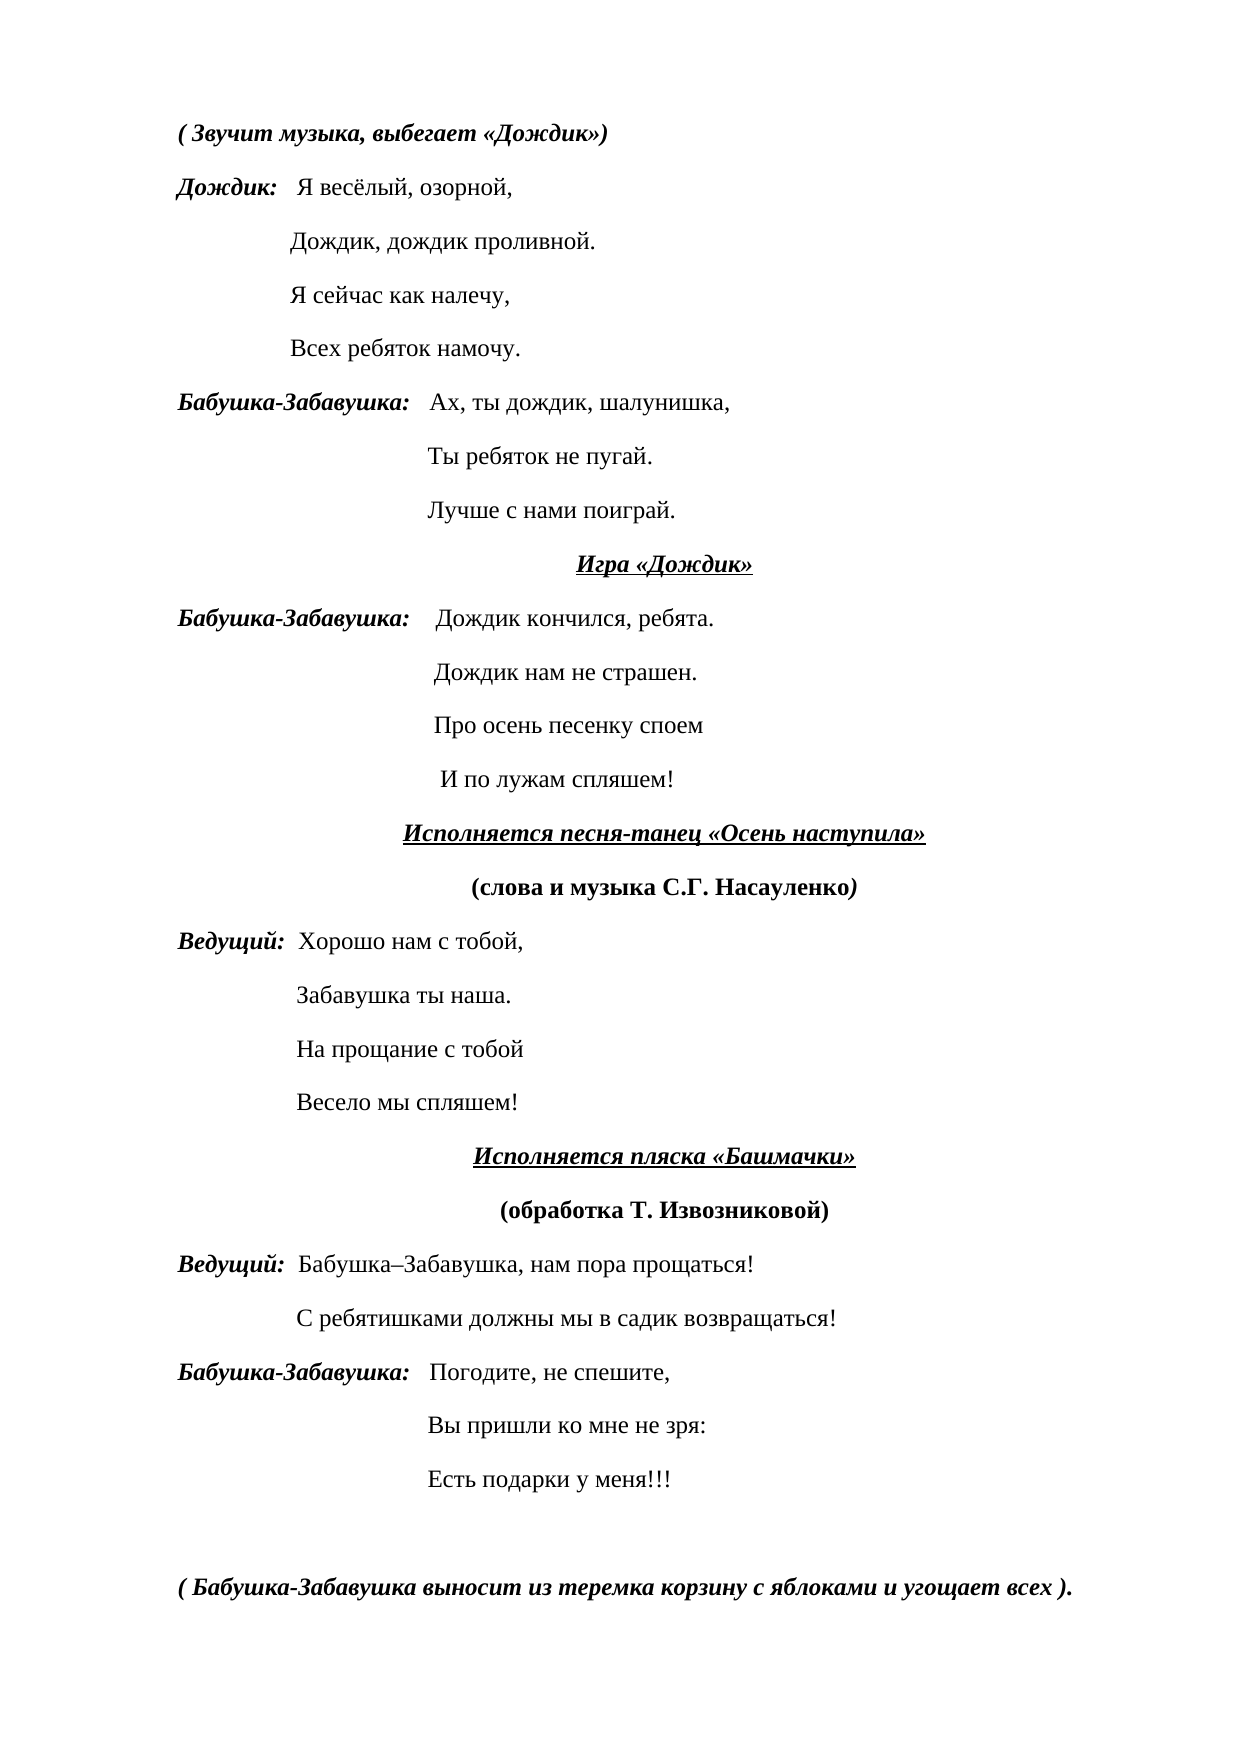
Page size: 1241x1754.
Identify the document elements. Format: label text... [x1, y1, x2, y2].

text Есть подарки у меня!!! [177, 1464, 1152, 1493]
text Ведущий: Хорошо нам с тобой, [177, 926, 1152, 955]
text Исполняется песня-танец «Осень наступила» [177, 818, 1152, 847]
text С ребятишками должны мы в садик возвращаться! [177, 1303, 1152, 1332]
text ( Бабушка-Забавушка выносит из теремка корзину с яблоками и угощает всех ). [177, 1572, 1152, 1601]
text Бабушка-Забавушка: Ах, ты дождик, шалунишка, [177, 387, 1152, 416]
text (слова и музыка С.Г. Насауленко) [177, 872, 1152, 901]
text Всех ребяток намочу. [177, 333, 1152, 362]
text И по лужам спляшем! [177, 764, 1152, 793]
text Весело мы спляшем! [177, 1087, 1152, 1116]
text ( Звучит музыка, выбегает «Дождик») [177, 118, 1152, 147]
text Игра «Дождик» [177, 549, 1152, 578]
text Про осень песенку споем [177, 711, 1152, 739]
text Я сейчас как налечу, [177, 280, 1152, 308]
text Дождик: Я весёлый, озорной, [177, 172, 1152, 201]
text (обработка Т. Извозниковой) [177, 1195, 1152, 1224]
text Бабушка-Забавушка: Погодите, не спешите, [177, 1357, 1152, 1386]
text На прощание с тобой [177, 1034, 1152, 1062]
text Ты ребяток не пугай. [177, 441, 1152, 470]
text Забавушка ты наша. [177, 980, 1152, 1008]
text Лучше с нами поиграй. [177, 495, 1152, 524]
text Исполняется пляска «Башмачки» [177, 1141, 1152, 1170]
text Вы пришли ко мне не зря: [177, 1411, 1152, 1439]
text Ведущий: Бабушка–Забавушка, нам пора прощаться! [177, 1249, 1152, 1278]
text Дождик, дождик проливной. [177, 226, 1152, 254]
text Дождик нам не страшен. [177, 657, 1152, 685]
text Бабушка-Забавушка: Дождик кончился, ребята. [177, 603, 1152, 632]
